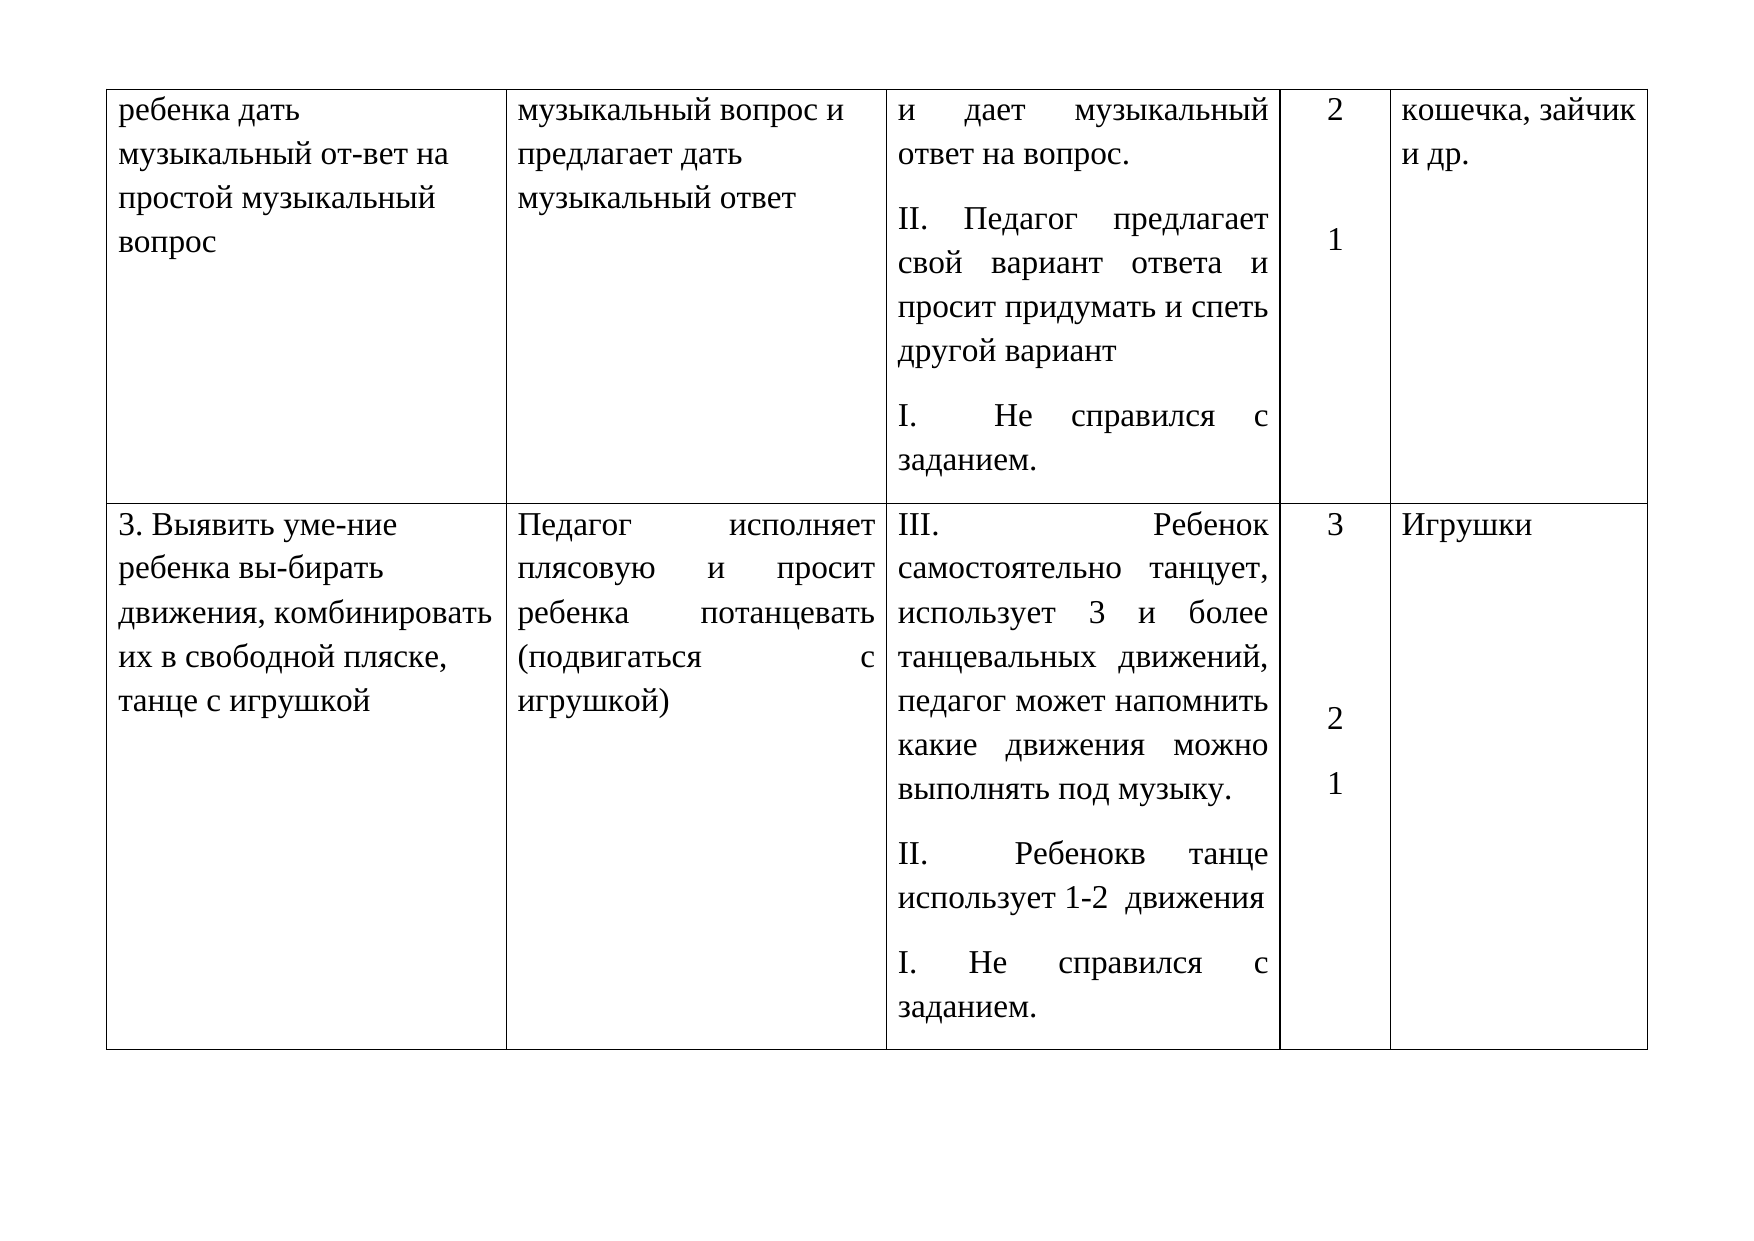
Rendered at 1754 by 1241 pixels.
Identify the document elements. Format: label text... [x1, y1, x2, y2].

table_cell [107, 90, 506, 503]
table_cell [887, 504, 1279, 1049]
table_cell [507, 504, 886, 1049]
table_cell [107, 504, 506, 1049]
table_cell Игрушки [1391, 504, 1647, 1049]
table_cell 3 2 1 [1281, 90, 1390, 503]
table_cell 3 2 1 [1281, 504, 1390, 1049]
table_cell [1391, 90, 1647, 503]
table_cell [507, 90, 886, 503]
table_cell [887, 90, 1279, 503]
